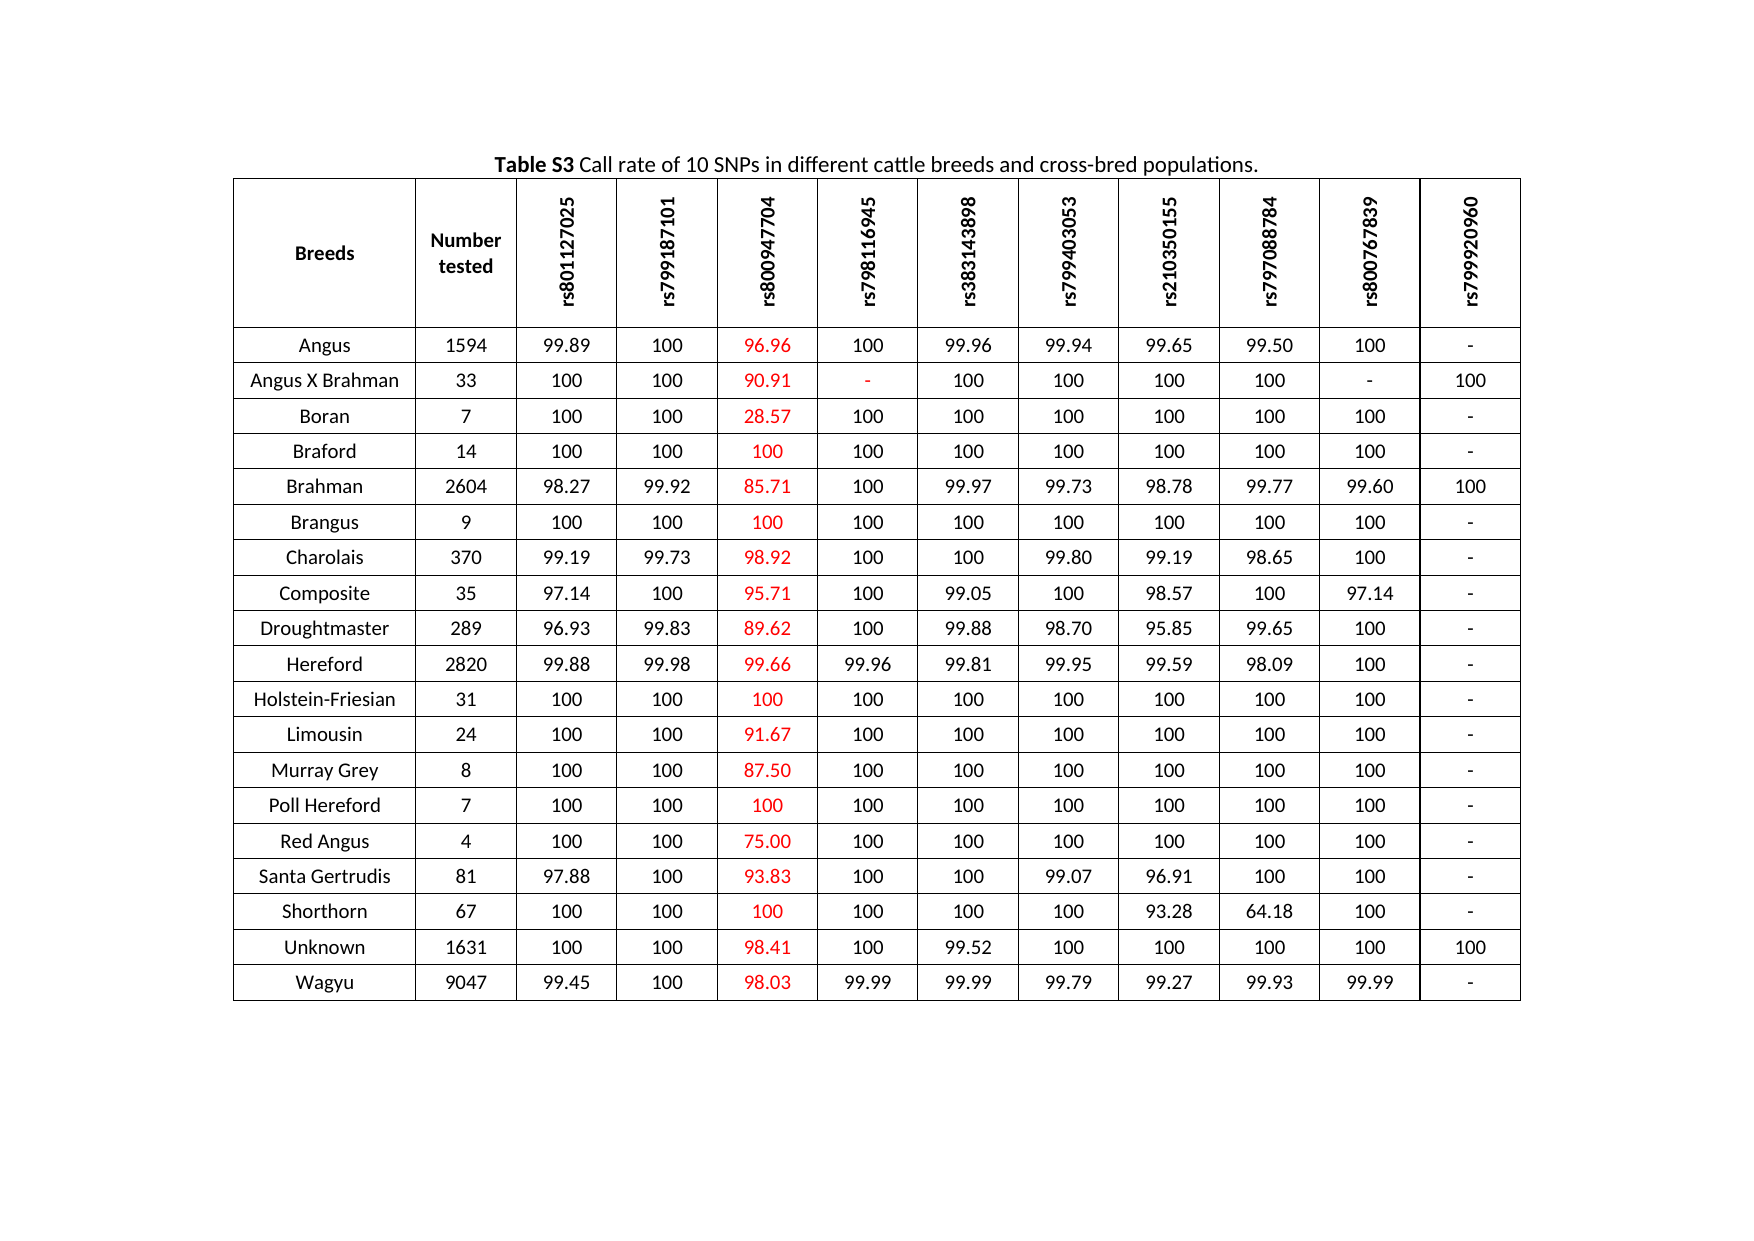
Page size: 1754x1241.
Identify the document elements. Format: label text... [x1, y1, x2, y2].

table_cell 100 [1220, 363, 1319, 397]
table_cell 99.95 [1019, 646, 1118, 681]
table_cell 81 [416, 859, 516, 893]
table_cell Angus X Brahman [234, 363, 415, 397]
table_cell 100 [1119, 788, 1219, 822]
table_cell 100 [918, 682, 1018, 716]
table_cell Wagyu [234, 965, 415, 999]
table_cell 99.99 [1320, 965, 1419, 999]
table_cell 100 [1320, 540, 1419, 574]
table_cell 100 [1320, 753, 1419, 787]
table_cell - [1421, 717, 1520, 752]
table_cell 99.93 [1220, 965, 1319, 999]
table_cell 99.27 [1119, 965, 1219, 999]
table_cell 90.91 [718, 363, 817, 397]
table_cell 100 [617, 930, 717, 964]
table_cell 100 [818, 930, 917, 964]
table_cell - [1421, 328, 1520, 362]
table_cell 100 [617, 363, 717, 397]
table_cell 99.77 [1220, 469, 1319, 504]
table_cell - [1421, 399, 1520, 433]
table_cell 98.65 [1220, 540, 1319, 574]
table_cell 99.05 [918, 576, 1018, 610]
table_cell 98.70 [1019, 611, 1118, 645]
table_cell 100 [818, 859, 917, 893]
table_cell Holstein-Friesian [234, 682, 415, 716]
table_cell 7 [416, 399, 516, 433]
table_cell 100 [1320, 328, 1419, 362]
table_cell 100 [1220, 717, 1319, 752]
table_cell 100 [1320, 434, 1419, 468]
table_cell Brangus [234, 505, 415, 539]
table_cell 33 [416, 363, 516, 397]
table_cell 99.80 [1019, 540, 1118, 574]
table_cell - [1421, 540, 1520, 574]
table_cell 100 [818, 611, 917, 645]
table_cell 64.18 [1220, 894, 1319, 929]
table_cell 99.60 [1320, 469, 1419, 504]
table_cell 100 [918, 505, 1018, 539]
table_cell 100 [1019, 717, 1118, 752]
table_cell 100 [1019, 505, 1118, 539]
table_cell 1631 [416, 930, 516, 964]
table_cell 100 [1320, 717, 1419, 752]
table_cell 100 [718, 682, 817, 716]
table_header rs800767839 [1320, 179, 1419, 327]
table_cell 100 [1220, 399, 1319, 433]
table_cell 100 [1019, 434, 1118, 468]
table_cell 100 [517, 930, 616, 964]
table_cell 100 [818, 505, 917, 539]
table_cell 99.65 [1220, 611, 1319, 645]
table_cell 100 [1320, 646, 1419, 681]
table_cell 100 [617, 576, 717, 610]
table_cell 100 [517, 505, 616, 539]
table_cell 100 [818, 788, 917, 822]
table_cell - [1421, 753, 1520, 787]
table_cell 7 [416, 788, 516, 822]
table_cell 99.50 [1220, 328, 1319, 362]
table_cell 97.14 [1320, 576, 1419, 610]
table_cell - [1421, 646, 1520, 681]
table_cell 100 [918, 824, 1018, 858]
table_cell 100 [818, 894, 917, 929]
table_cell 100 [1019, 399, 1118, 433]
table_cell 100 [1421, 363, 1520, 397]
table_cell 99.88 [918, 611, 1018, 645]
table_cell 99.97 [918, 469, 1018, 504]
table_cell 100 [617, 717, 717, 752]
table_cell 99.07 [1019, 859, 1118, 893]
table_cell 98.41 [718, 930, 817, 964]
table_cell 100 [517, 717, 616, 752]
table_cell 100 [818, 540, 917, 574]
table_cell 96.91 [1119, 859, 1219, 893]
table_cell 100 [818, 434, 917, 468]
table_cell 98.92 [718, 540, 817, 574]
table_cell 100 [1019, 788, 1118, 822]
table_cell 100 [1019, 894, 1118, 929]
table_cell 91.67 [718, 717, 817, 752]
table_cell 100 [1119, 434, 1219, 468]
table_cell 4 [416, 824, 516, 858]
table_cell Limousin [234, 717, 415, 752]
table_cell 100 [1019, 753, 1118, 787]
table_cell - [818, 363, 917, 397]
table_cell 9047 [416, 965, 516, 999]
table_cell 100 [1019, 363, 1118, 397]
table_cell Red Angus [234, 824, 415, 858]
table_cell - [1421, 576, 1520, 610]
table_cell 100 [1320, 505, 1419, 539]
table_cell 85.71 [718, 469, 817, 504]
table_cell 100 [517, 753, 616, 787]
table_cell 93.28 [1119, 894, 1219, 929]
table_cell 98.57 [1119, 576, 1219, 610]
table_cell 100 [1320, 788, 1419, 822]
table_cell 99.96 [818, 646, 917, 681]
table_cell - [1421, 611, 1520, 645]
table_cell 99.65 [1119, 328, 1219, 362]
table_cell 100 [1119, 399, 1219, 433]
table_cell Composite [234, 576, 415, 610]
table_cell 100 [1320, 399, 1419, 433]
table_cell 100 [1320, 682, 1419, 716]
table_cell 100 [517, 434, 616, 468]
table_cell 100 [617, 859, 717, 893]
text Table S3 Call rate of 10 SNPs in different cattle breeds and cross-bred populations. [150, 150, 1604, 178]
table_cell - [1320, 363, 1419, 397]
table_cell 75.00 [718, 824, 817, 858]
table_cell - [1421, 824, 1520, 858]
table_cell 100 [818, 753, 917, 787]
table_cell 100 [918, 434, 1018, 468]
table_cell 100 [1320, 824, 1419, 858]
table_cell 99.92 [617, 469, 717, 504]
table_cell 67 [416, 894, 516, 929]
table_cell 98.03 [718, 965, 817, 999]
table_cell 100 [1220, 434, 1319, 468]
table_cell 99.19 [517, 540, 616, 574]
table_cell 100 [1320, 930, 1419, 964]
table_header Number tested [416, 179, 516, 327]
table_cell 100 [1220, 859, 1319, 893]
table_cell 100 [1421, 930, 1520, 964]
table_cell 100 [1019, 682, 1118, 716]
table_cell 100 [1220, 682, 1319, 716]
table_cell 100 [1119, 930, 1219, 964]
table_cell 100 [517, 824, 616, 858]
table_cell 100 [1019, 930, 1118, 964]
table_cell 100 [1220, 930, 1319, 964]
table_cell 35 [416, 576, 516, 610]
table_cell 100 [617, 399, 717, 433]
table_cell Charolais [234, 540, 415, 574]
table_cell 100 [818, 399, 917, 433]
table_cell 100 [617, 824, 717, 858]
table_cell 1594 [416, 328, 516, 362]
table_cell 100 [517, 399, 616, 433]
table_header rs800947704 [718, 179, 817, 327]
table_cell 100 [1220, 788, 1319, 822]
table_cell 100 [718, 434, 817, 468]
table_cell 100 [1119, 717, 1219, 752]
table_cell - [1421, 894, 1520, 929]
table_cell Unknown [234, 930, 415, 964]
table_cell 100 [617, 753, 717, 787]
table_cell 99.73 [617, 540, 717, 574]
table_cell 100 [1220, 576, 1319, 610]
table_cell 100 [1320, 894, 1419, 929]
table_header rs383143898 [918, 179, 1018, 327]
table_cell 100 [617, 894, 717, 929]
table_cell 97.14 [517, 576, 616, 610]
table_cell 99.66 [718, 646, 817, 681]
table_cell 99.59 [1119, 646, 1219, 681]
table_cell 100 [1320, 611, 1419, 645]
table_cell 95.71 [718, 576, 817, 610]
table_cell 99.73 [1019, 469, 1118, 504]
table_cell Poll Hereford [234, 788, 415, 822]
table_cell 100 [617, 434, 717, 468]
table_cell 100 [1119, 824, 1219, 858]
table_cell 100 [718, 788, 817, 822]
table_cell 100 [617, 965, 717, 999]
table_cell 99.83 [617, 611, 717, 645]
table_cell 100 [1119, 753, 1219, 787]
table_cell Boran [234, 399, 415, 433]
table_header Breeds [234, 179, 415, 327]
table_cell 87.50 [718, 753, 817, 787]
table_header rs799920960 [1421, 179, 1520, 327]
table_header rs799403053 [1019, 179, 1118, 327]
table_cell 98.78 [1119, 469, 1219, 504]
table_cell - [1421, 859, 1520, 893]
table_cell 99.89 [517, 328, 616, 362]
table_cell 96.93 [517, 611, 616, 645]
table_cell 100 [918, 753, 1018, 787]
table_cell 99.88 [517, 646, 616, 681]
table_cell 93.83 [718, 859, 817, 893]
table_cell Brahman [234, 469, 415, 504]
table_cell 31 [416, 682, 516, 716]
table_cell 99.52 [918, 930, 1018, 964]
table_cell 100 [918, 363, 1018, 397]
table_cell 100 [818, 682, 917, 716]
table_cell - [1421, 682, 1520, 716]
table_cell 98.09 [1220, 646, 1319, 681]
table_cell - [1421, 505, 1520, 539]
table_header rs210350155 [1119, 179, 1219, 327]
table_cell 89.62 [718, 611, 817, 645]
table_cell 100 [718, 894, 817, 929]
table_cell 14 [416, 434, 516, 468]
table_cell 99.19 [1119, 540, 1219, 574]
table_cell 95.85 [1119, 611, 1219, 645]
table_cell 24 [416, 717, 516, 752]
table_cell 100 [1220, 505, 1319, 539]
table_header rs797088784 [1220, 179, 1319, 327]
table_cell 99.99 [918, 965, 1018, 999]
table_cell 100 [617, 788, 717, 822]
table_cell 99.94 [1019, 328, 1118, 362]
table_cell 100 [1220, 824, 1319, 858]
table_cell Santa Gertrudis [234, 859, 415, 893]
table_cell 28.57 [718, 399, 817, 433]
table_cell 100 [1019, 576, 1118, 610]
table_cell 100 [517, 363, 616, 397]
table_cell 100 [1320, 859, 1419, 893]
table_cell 100 [1019, 824, 1118, 858]
table_cell 100 [1119, 363, 1219, 397]
table_cell 100 [1421, 469, 1520, 504]
table_cell 100 [918, 859, 1018, 893]
table_cell 100 [918, 894, 1018, 929]
table_cell 99.45 [517, 965, 616, 999]
table_cell Shorthorn [234, 894, 415, 929]
table_cell 100 [918, 399, 1018, 433]
table_cell 100 [617, 328, 717, 362]
table_cell 100 [818, 717, 917, 752]
table_cell 96.96 [718, 328, 817, 362]
table_cell Murray Grey [234, 753, 415, 787]
table_cell 100 [1119, 505, 1219, 539]
table_header rs801127025 [517, 179, 616, 327]
table_cell 100 [918, 717, 1018, 752]
table_cell 100 [818, 469, 917, 504]
table_cell 100 [517, 682, 616, 716]
table_cell 8 [416, 753, 516, 787]
table_cell - [1421, 965, 1520, 999]
table_cell 99.81 [918, 646, 1018, 681]
table_cell 100 [617, 505, 717, 539]
table_cell Hereford [234, 646, 415, 681]
table_cell 100 [818, 824, 917, 858]
table_cell 99.79 [1019, 965, 1118, 999]
table_header rs799187101 [617, 179, 717, 327]
table_cell 99.98 [617, 646, 717, 681]
table_cell 100 [718, 505, 817, 539]
table_cell Angus [234, 328, 415, 362]
table_cell 99.96 [918, 328, 1018, 362]
table_cell 2604 [416, 469, 516, 504]
table_cell 9 [416, 505, 516, 539]
table_cell 97.88 [517, 859, 616, 893]
table_cell 100 [1119, 682, 1219, 716]
table_cell 99.99 [818, 965, 917, 999]
table_cell Braford [234, 434, 415, 468]
table_cell Droughtmaster [234, 611, 415, 645]
table_cell 100 [818, 576, 917, 610]
table_cell - [1421, 434, 1520, 468]
table_cell 100 [517, 788, 616, 822]
table_cell 289 [416, 611, 516, 645]
table_cell 100 [818, 328, 917, 362]
table_cell 100 [617, 682, 717, 716]
table_cell - [1421, 788, 1520, 822]
table_cell 98.27 [517, 469, 616, 504]
table_cell 2820 [416, 646, 516, 681]
table_cell 100 [517, 894, 616, 929]
table_cell 100 [1220, 753, 1319, 787]
table_cell 100 [918, 540, 1018, 574]
table_cell 370 [416, 540, 516, 574]
table_header rs798116945 [818, 179, 917, 327]
table_cell 100 [918, 788, 1018, 822]
